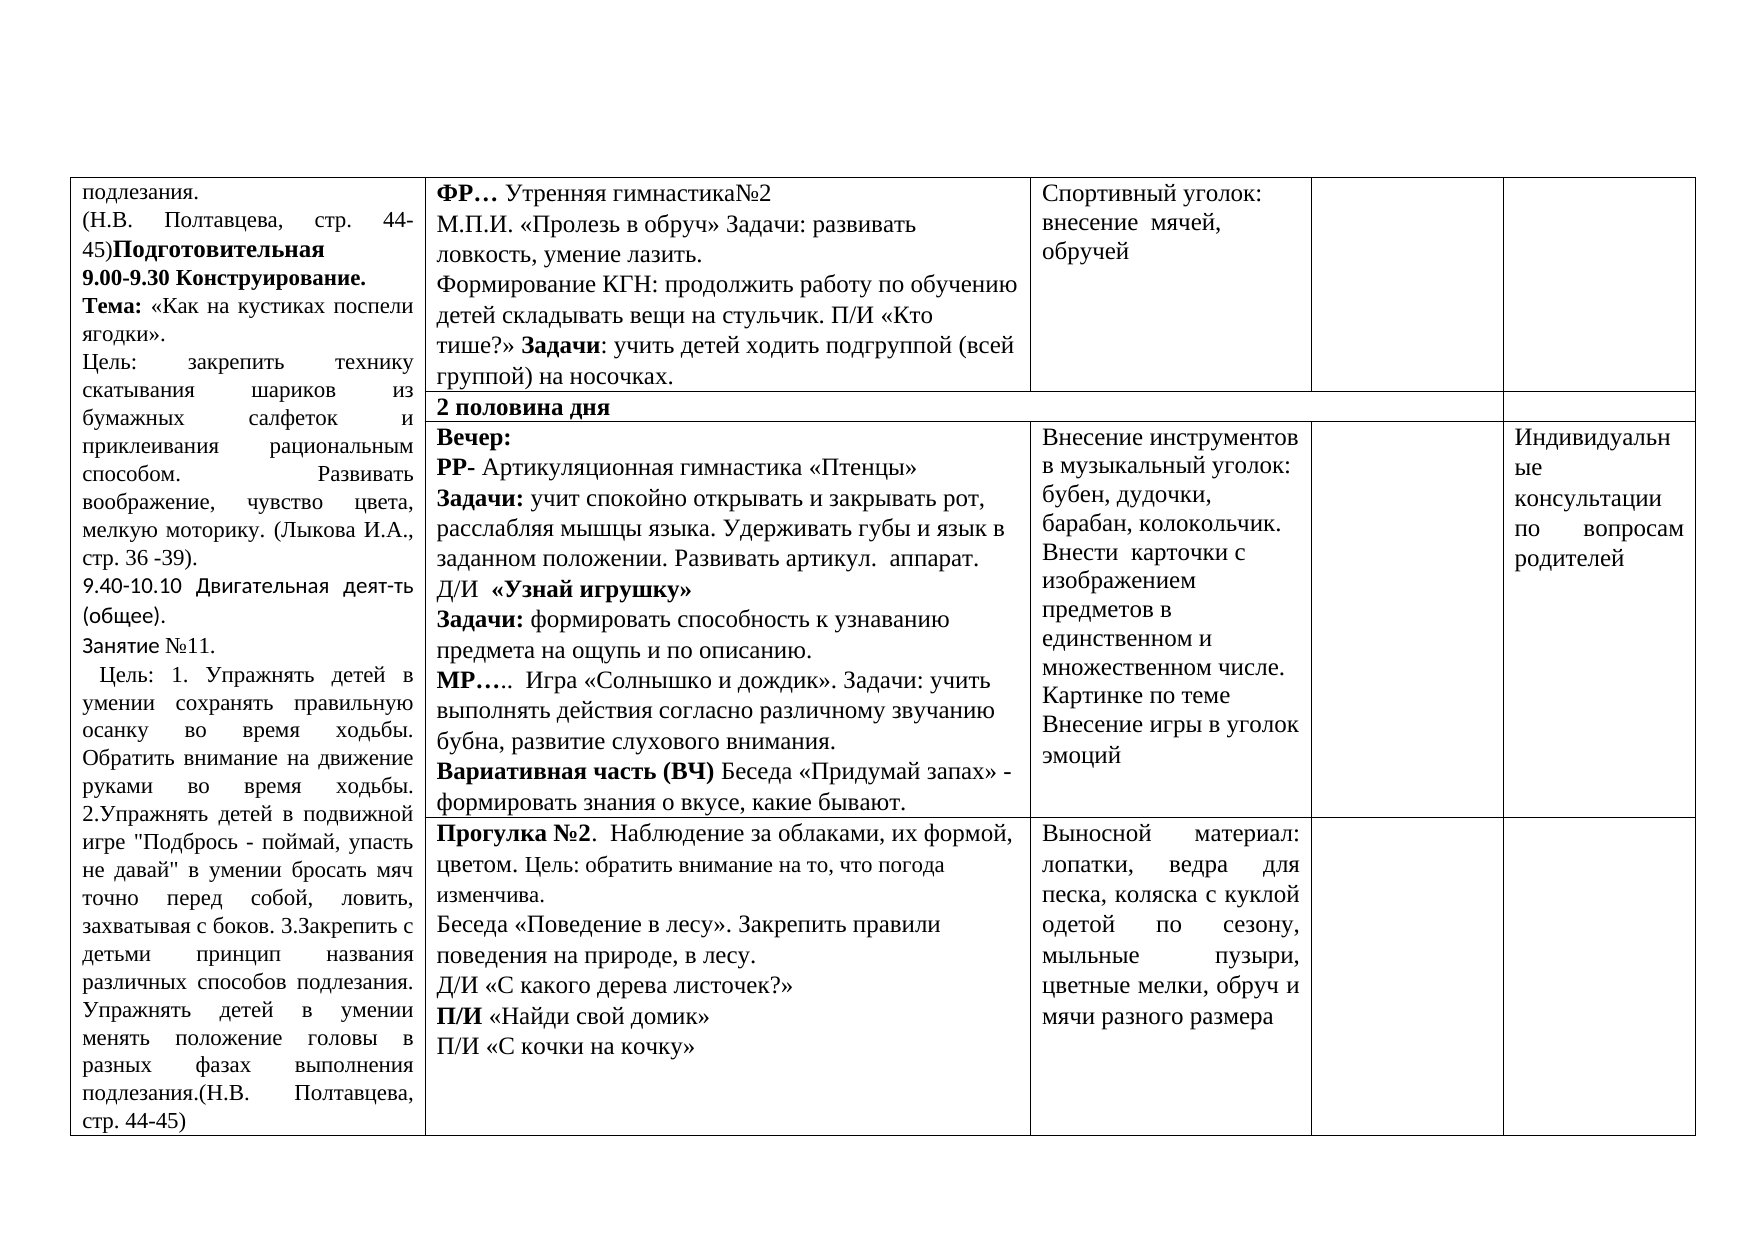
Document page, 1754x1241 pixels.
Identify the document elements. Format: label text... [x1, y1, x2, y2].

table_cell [426, 178, 1030, 391]
table_cell [1312, 178, 1503, 391]
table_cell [1031, 818, 1311, 1135]
table_cell Вечер: РР- Артикуляционная гимнастика «Птенцы» Задачи: учит спокойно открывать и закрывать рот, расслабляя мышцы языка. Удерживать губы и язык в заданном положении. Развивать артикул. аппарат. Д/И «Узнай игрушку» Задачи: формировать способность к узнаванию предмета на ощупь и по описанию. МР….. Игра «Солнышко и дождик». Задачи: учить выполнять действия согласно различному звучанию бубна, развитие слухового внимания. Вариативная часть (ВЧ) Беседа «Придумай запах» -формировать знания о вкусе, какие бывают. [426, 422, 1030, 817]
table_cell Индивидуальные консультации по вопросам родителей [1504, 422, 1695, 817]
table_cell [1312, 818, 1503, 1135]
table_cell [1504, 818, 1695, 1135]
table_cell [1031, 178, 1311, 391]
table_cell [426, 818, 1030, 1135]
table_cell Внесение инструментов в музыкальный уголок: бубен, дудочки, барабан, колокольчик. Внести карточки с изображением предметов в единственном и множественном числе. Картинке по теме Внесение игры в уголок эмоций [1031, 422, 1311, 817]
table_cell 2 половина дня [426, 392, 1503, 421]
table_cell [1504, 392, 1695, 421]
table_cell [1312, 422, 1503, 817]
table_cell [1504, 178, 1695, 391]
